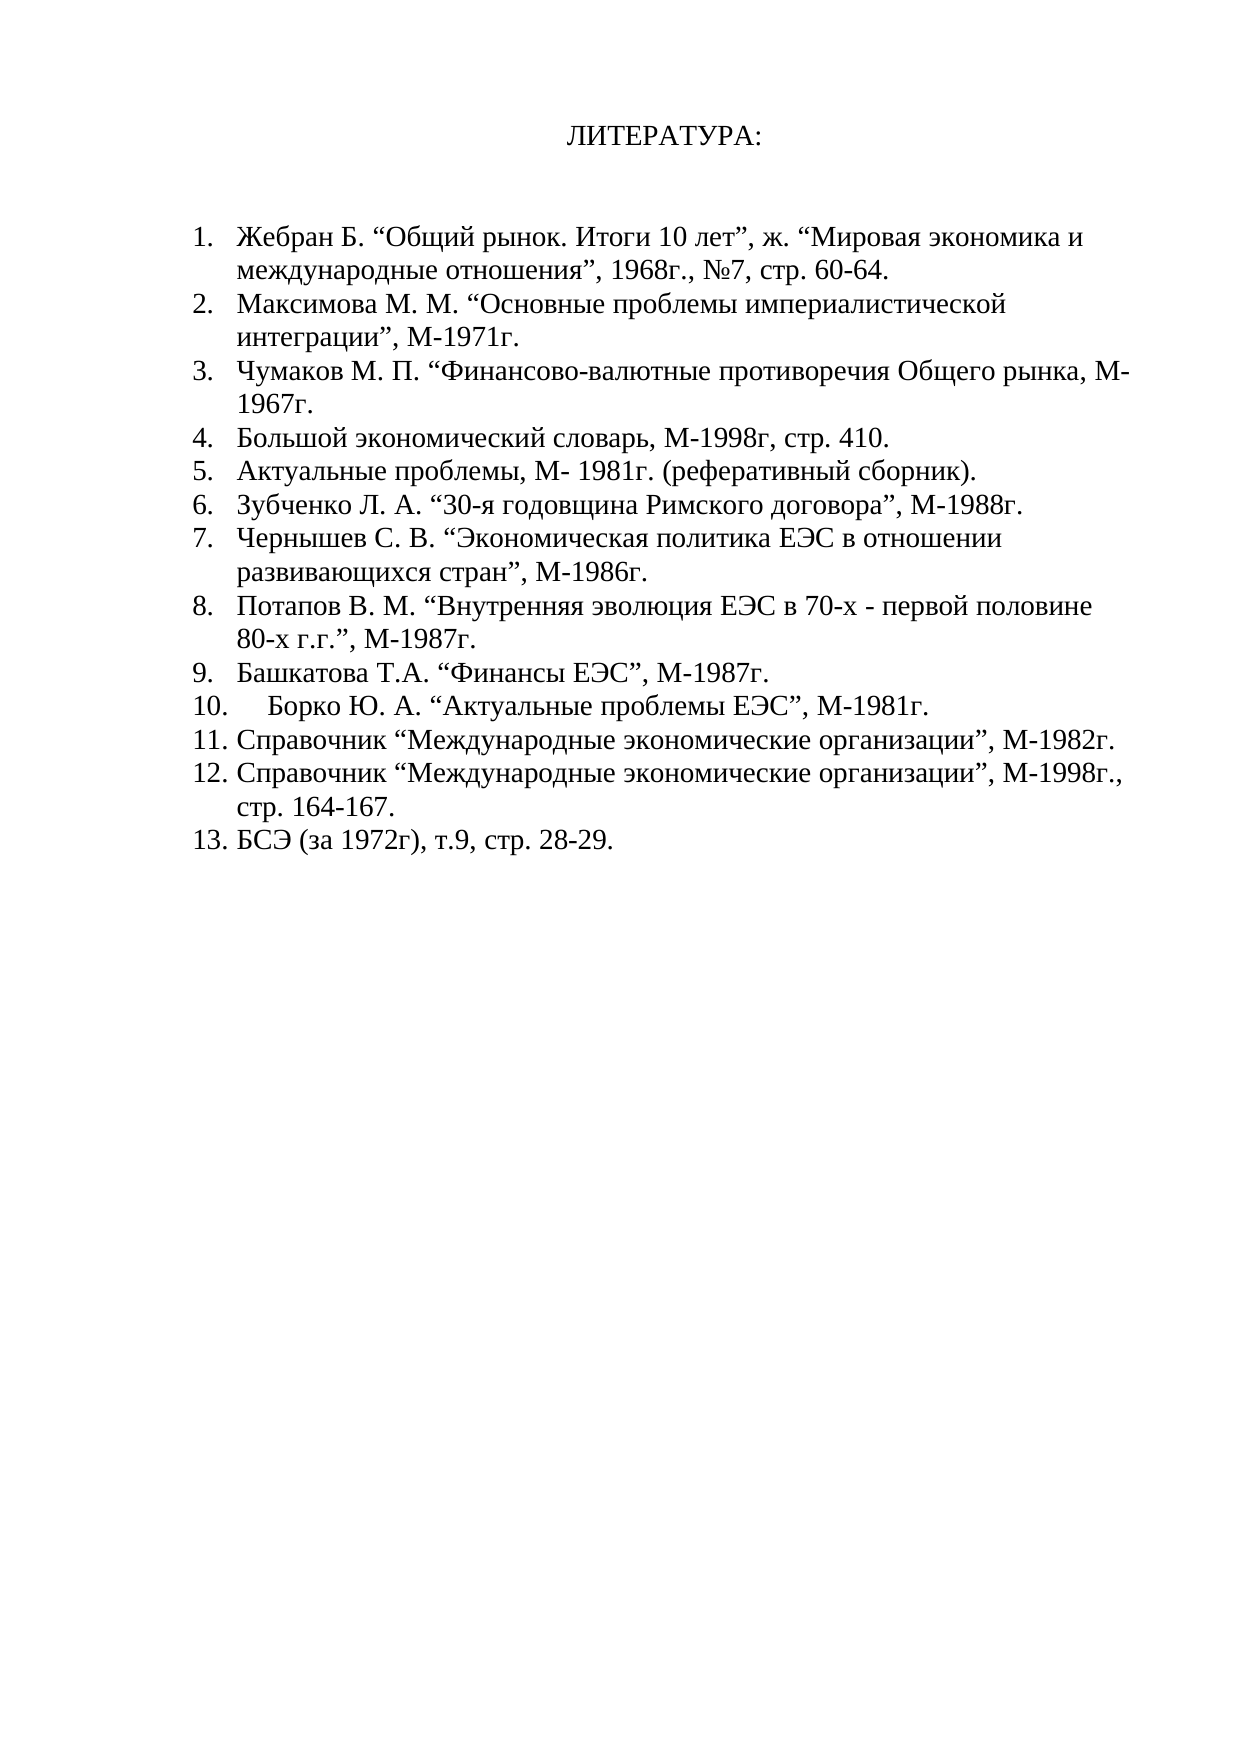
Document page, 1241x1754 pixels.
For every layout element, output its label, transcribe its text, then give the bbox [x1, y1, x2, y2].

list Максимова М. М. “Основные проблемы империалистической интеграции”, М-1971г. [192, 286, 1137, 353]
text ЛИТЕРАТУРА: [192, 118, 1137, 152]
list Чумаков М. П. “Финансово-валютные противоречия Общего рынка, М-1967г. [192, 353, 1137, 420]
list Зубченко Л. А. “30-я годовщина Римского договора”, М-1988г. [192, 487, 1137, 521]
list Справочник “Международные экономические организации”, М-1982г. [192, 722, 1137, 756]
list Башкатова Т.А. “Финансы ЕЭС”, М-1987г. [192, 655, 1137, 688]
list Чернышев С. В. “Экономическая политика ЕЭС в отношении развивающихся стран”, М-1986г. [192, 521, 1137, 588]
list Большой экономический словарь, М-1998г, стр. 410. [192, 420, 1137, 454]
list Актуальные проблемы, М- 1981г. (реферативный сборник). [192, 454, 1137, 487]
list Жебран Б. “Общий рынок. Итоги 10 лет”, ж. “Мировая экономика и международные отношения”, 1968г., №7, стр. 60-64. [192, 219, 1137, 286]
list Борко Ю. А. “Актуальные проблемы ЕЭС”, М-1981г. [192, 688, 1137, 722]
list Потапов В. М. “Внутренняя эволюция ЕЭС в 70-х - первой половине 80-х г.г.”, М-1987г. [192, 588, 1137, 655]
list БСЭ (за 1972г), т.9, стр. 28-29. [192, 823, 1137, 856]
list Справочник “Международные экономические организации”, М-1998г., стр. 164-167. [192, 756, 1137, 823]
